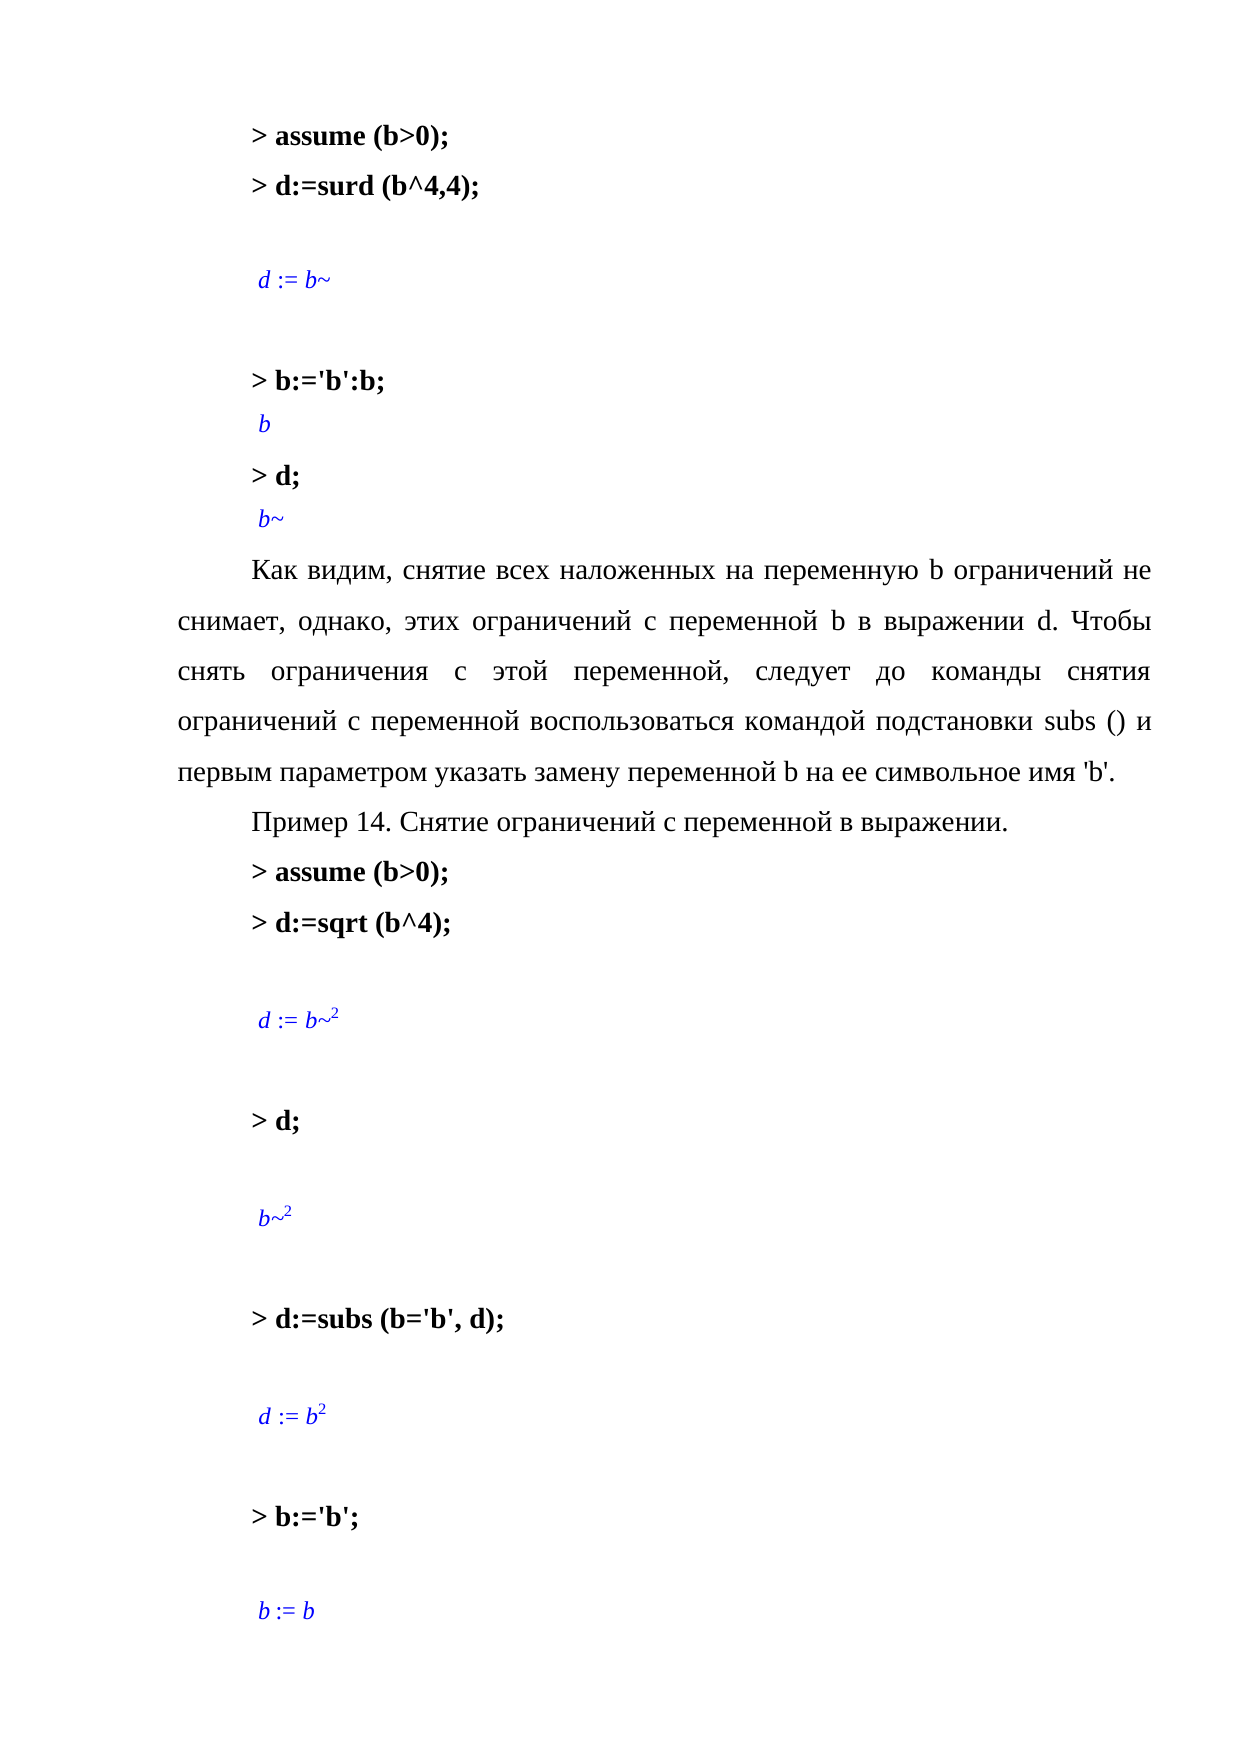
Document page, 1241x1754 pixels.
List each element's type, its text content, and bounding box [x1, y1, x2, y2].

text > d; [177, 1103, 1152, 1136]
text > b:='b'; [177, 1499, 1152, 1533]
text > d:=sqrt (b^4); [177, 905, 1152, 938]
text > d:=surd (b^4,4); [177, 168, 1152, 202]
text > d; [177, 458, 1152, 492]
text Как видим, снятие всех наложенных на переменную b ограничений не снимает, однако, этих ограничений с переменной b в выражении d. Чтобы снять ограничения с этой переменной, следует до команды снятия ограничений с переменной воспользоваться командой подстановки subs () и первым параметром указать замену переменной b на ее символьное имя 'b'. [177, 552, 1152, 787]
text > b:='b':b; [177, 363, 1152, 397]
text > assume (b>0); [177, 118, 1152, 152]
text Пример 14. Снятие ограничений с переменной в выражении. [177, 804, 1152, 838]
text > d:=subs (b='b', d); [177, 1301, 1152, 1335]
text > assume (b>0); [177, 854, 1152, 888]
